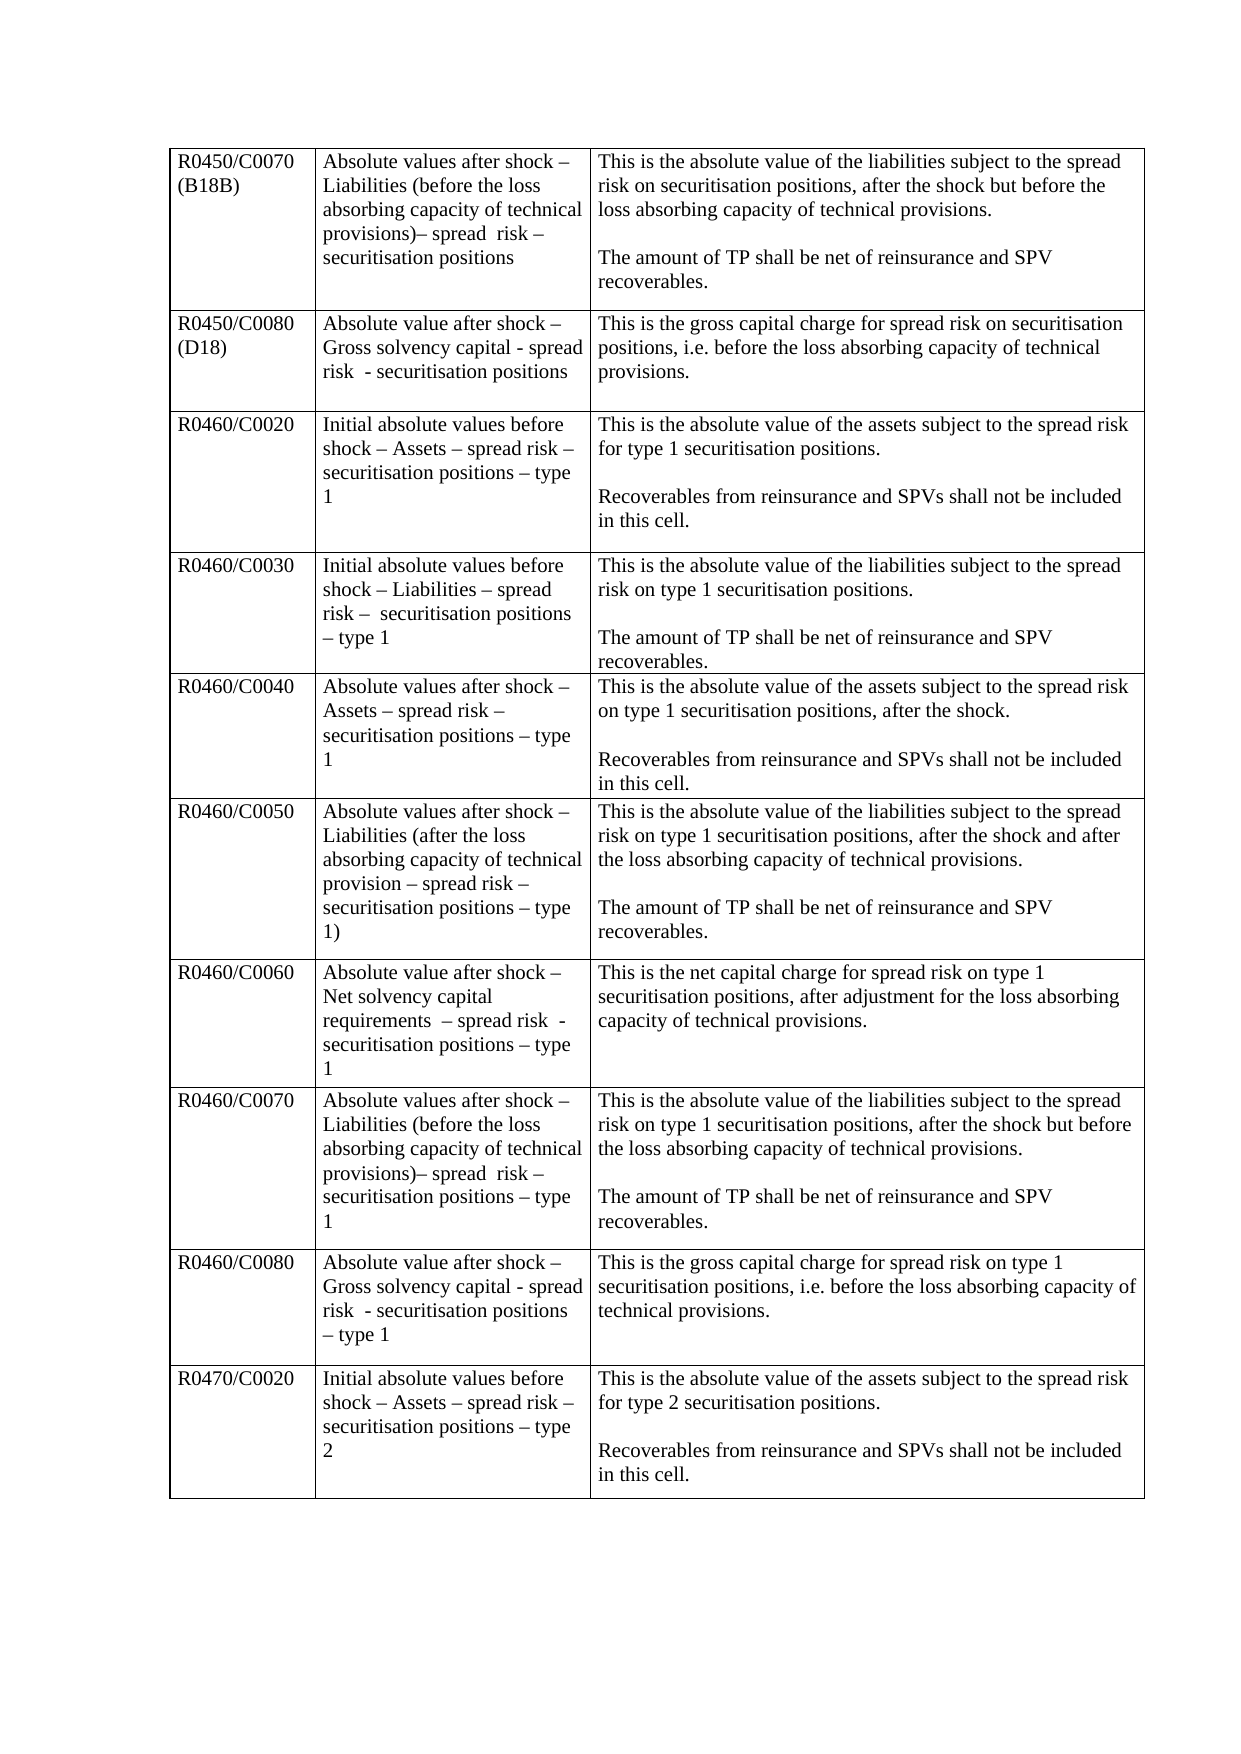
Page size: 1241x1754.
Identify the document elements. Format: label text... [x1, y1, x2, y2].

table_cell Absolute value after shock – Gross solvency capital - spread risk - securitisation positions – type 1 [316, 1250, 590, 1365]
table_cell R0460/C0020 [171, 412, 315, 552]
table_cell Initial absolute values before shock – Liabilities – spread risk – securitisation positions – type 1 [316, 553, 590, 673]
table_cell R0460/C0040 [171, 674, 315, 798]
table_cell R0460/C0030 [171, 553, 315, 673]
table_cell Absolute value after shock – Net solvency capital requirements – spread risk - securitisation positions – type 1 [316, 960, 590, 1087]
table_cell Absolute value after shock – Gross solvency capital - spread risk - securitisation positions [316, 311, 590, 411]
table_cell This is the absolute value of the liabilities subject to the spread risk on type 1 securitisation positions. The amount of TP shall be net of reinsurance and SPV recoverables. [591, 553, 1144, 673]
table_cell Absolute values after shock – Liabilities (before the loss absorbing capacity of technical provisions)– spread risk – securitisation positions [316, 149, 590, 310]
table_cell Initial absolute values before shock – Assets – spread risk – securitisation positions – type 2 [316, 1366, 590, 1498]
table_cell This is the absolute value of the assets subject to the spread risk for type 2 securitisation positions. Recoverables from reinsurance and SPVs shall not be included in this cell. [591, 1366, 1144, 1498]
table_cell R0460/C0060 [171, 960, 315, 1087]
table_cell R0450/C0070 (B18B) [171, 149, 315, 310]
table_cell Absolute values after shock – Assets – spread risk – securitisation positions – type 1 [316, 674, 590, 798]
table_cell This is the net capital charge for spread risk on type 1 securitisation positions, after adjustment for the loss absorbing capacity of technical provisions. [591, 960, 1144, 1087]
table_cell This is the gross capital charge for spread risk on securitisation positions, i.e. before the loss absorbing capacity of technical provisions. [591, 311, 1144, 411]
table_cell This is the gross capital charge for spread risk on type 1 securitisation positions, i.e. before the loss absorbing capacity of technical provisions. [591, 1250, 1144, 1365]
table_cell This is the absolute value of the liabilities subject to the spread risk on type 1 securitisation positions, after the shock but before the loss absorbing capacity of technical provisions. The amount of TP shall be net of reinsurance and SPV recoverables. [591, 1088, 1144, 1249]
table_cell This is the absolute value of the assets subject to the spread risk for type 1 securitisation positions. Recoverables from reinsurance and SPVs shall not be included in this cell. [591, 412, 1144, 552]
table_cell R0450/C0080 (D18) [171, 311, 315, 411]
table_cell This is the absolute value of the assets subject to the spread risk on type 1 securitisation positions, after the shock. Recoverables from reinsurance and SPVs shall not be included in this cell. [591, 674, 1144, 798]
table_cell Absolute values after shock – Liabilities (after the loss absorbing capacity of technical provision – spread risk – securitisation positions – type 1) [316, 799, 590, 959]
table_cell Initial absolute values before shock – Assets – spread risk – securitisation positions – type 1 [316, 412, 590, 552]
table_cell R0460/C0050 [171, 799, 315, 959]
table_cell This is the absolute value of the liabilities subject to the spread risk on type 1 securitisation positions, after the shock and after the loss absorbing capacity of technical provisions. The amount of TP shall be net of reinsurance and SPV recoverables. [591, 799, 1144, 959]
table_cell Absolute values after shock – Liabilities (before the loss absorbing capacity of technical provisions)– spread risk – securitisation positions – type 1 [316, 1088, 590, 1249]
table_cell R0470/C0020 [171, 1366, 315, 1498]
table_cell This is the absolute value of the liabilities subject to the spread risk on securitisation positions, after the shock but before the loss absorbing capacity of technical provisions. The amount of TP shall be net of reinsurance and SPV recoverables. [591, 149, 1144, 310]
table_cell R0460/C0070 [171, 1088, 315, 1249]
table_cell R0460/C0080 [171, 1250, 315, 1365]
